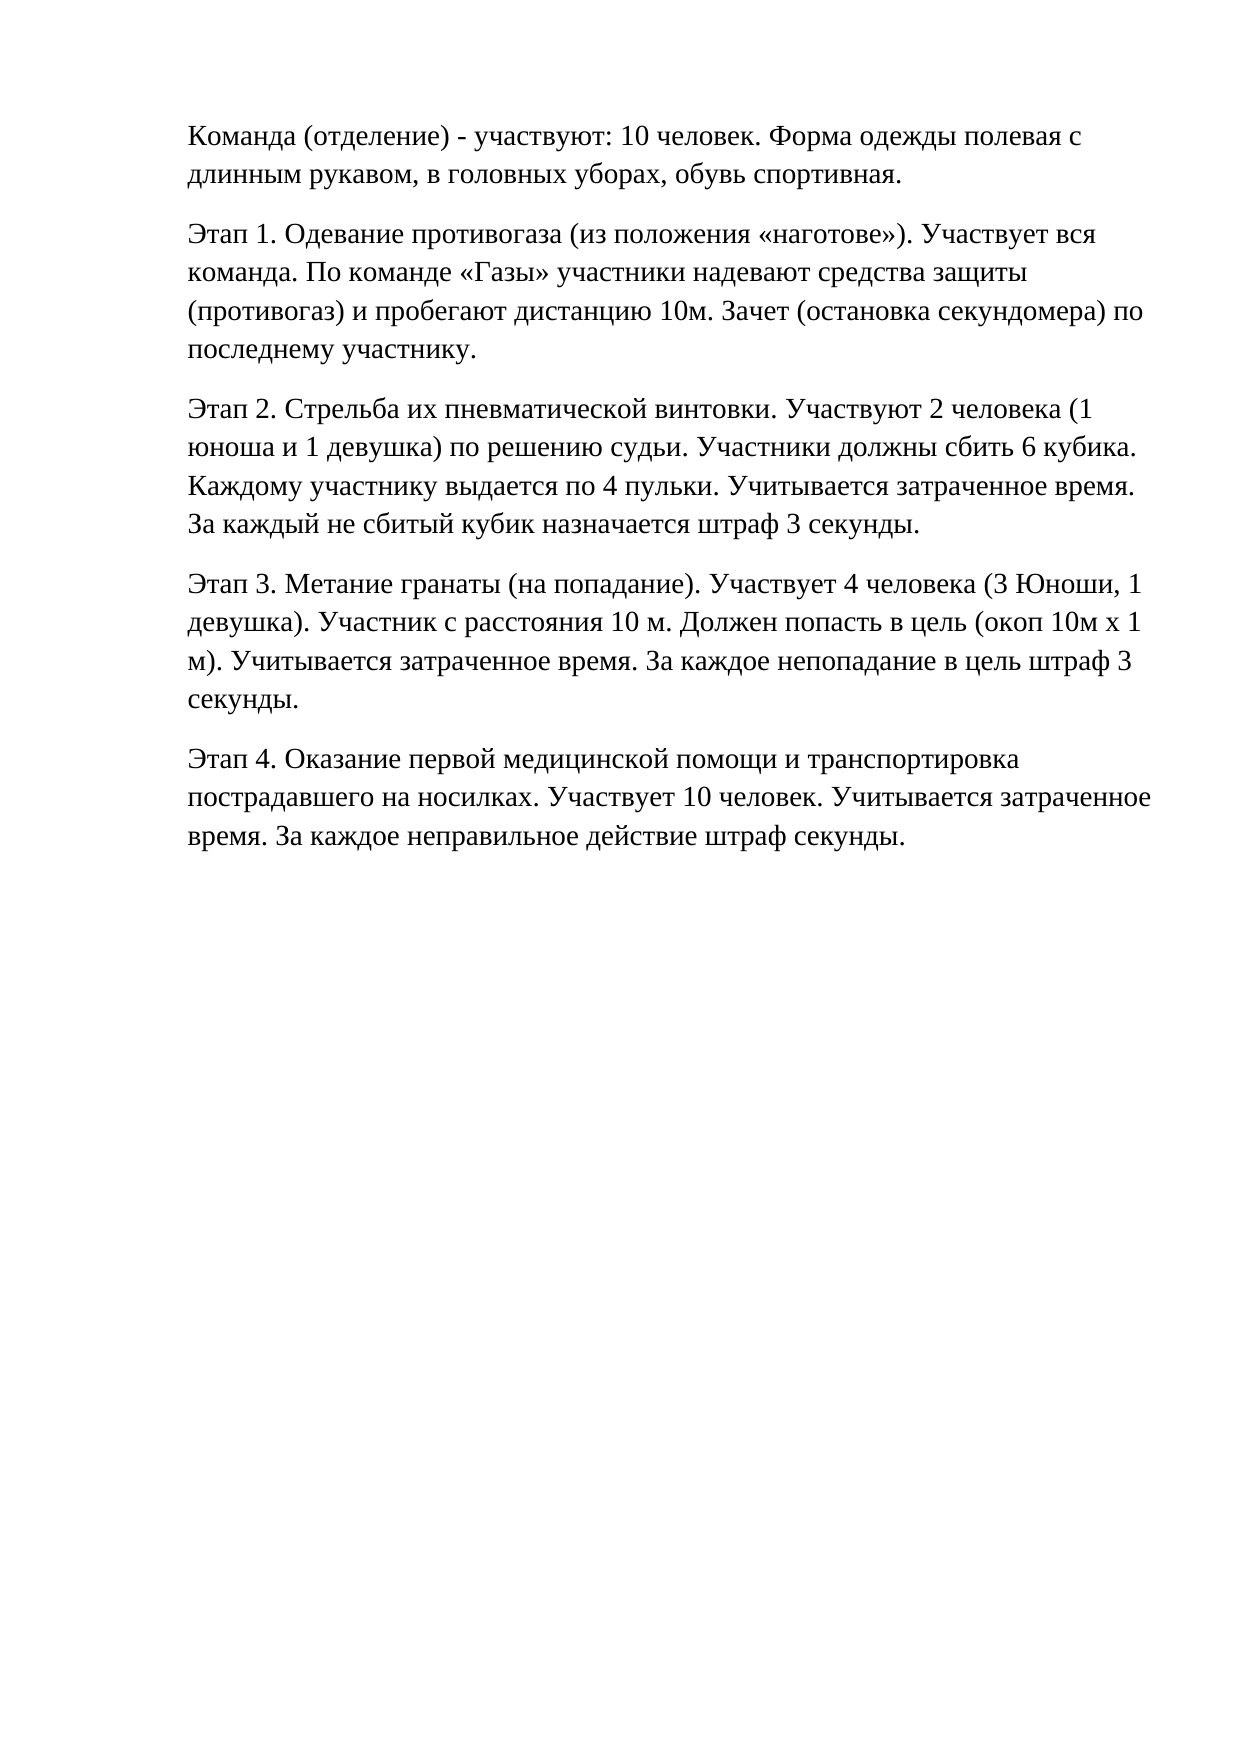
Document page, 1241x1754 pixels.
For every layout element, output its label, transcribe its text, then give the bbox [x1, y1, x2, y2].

text Этап 4. Оказание первой медицинской помощи и транспортировка пострадавшего на носилках. Участвует 10 человек. Учитывается затраченное время. За каждое неправильное действие штраф секунды. [187, 741, 1152, 852]
text Команда (отделение) - участвуют: 10 человек. Форма одежды полевая с длинным рукавом, в головных уборах, обувь спортивная. [187, 118, 1152, 190]
text Этап 3. Метание гранаты (на попадание). Участвует 4 человека (3 Юноши, 1 девушка). Участник с расстояния 10 м. Должен попасть в цель (окоп 10м х 1 м). Учитывается затраченное время. За каждое непопадание в цель штраф 3 секунды. [187, 566, 1152, 715]
text Этап 2. Стрельба их пневматической винтовки. Участвуют 2 человека (1 юноша и 1 девушка) по решению судьи. Участники должны сбить 6 кубика. Каждому участнику выдается по 4 пульки. Учитывается затраченное время. За каждый не сбитый кубик назначается штраф 3 секунды. [187, 391, 1152, 540]
text Этап 1. Одевание противогаза (из положения «наготове»). Участвует вся команда. По команде «Газы» участники надевают средства защиты (противогаз) и пробегают дистанцию 10м. Зачет (остановка секундомера) по последнему участнику. [187, 216, 1152, 365]
